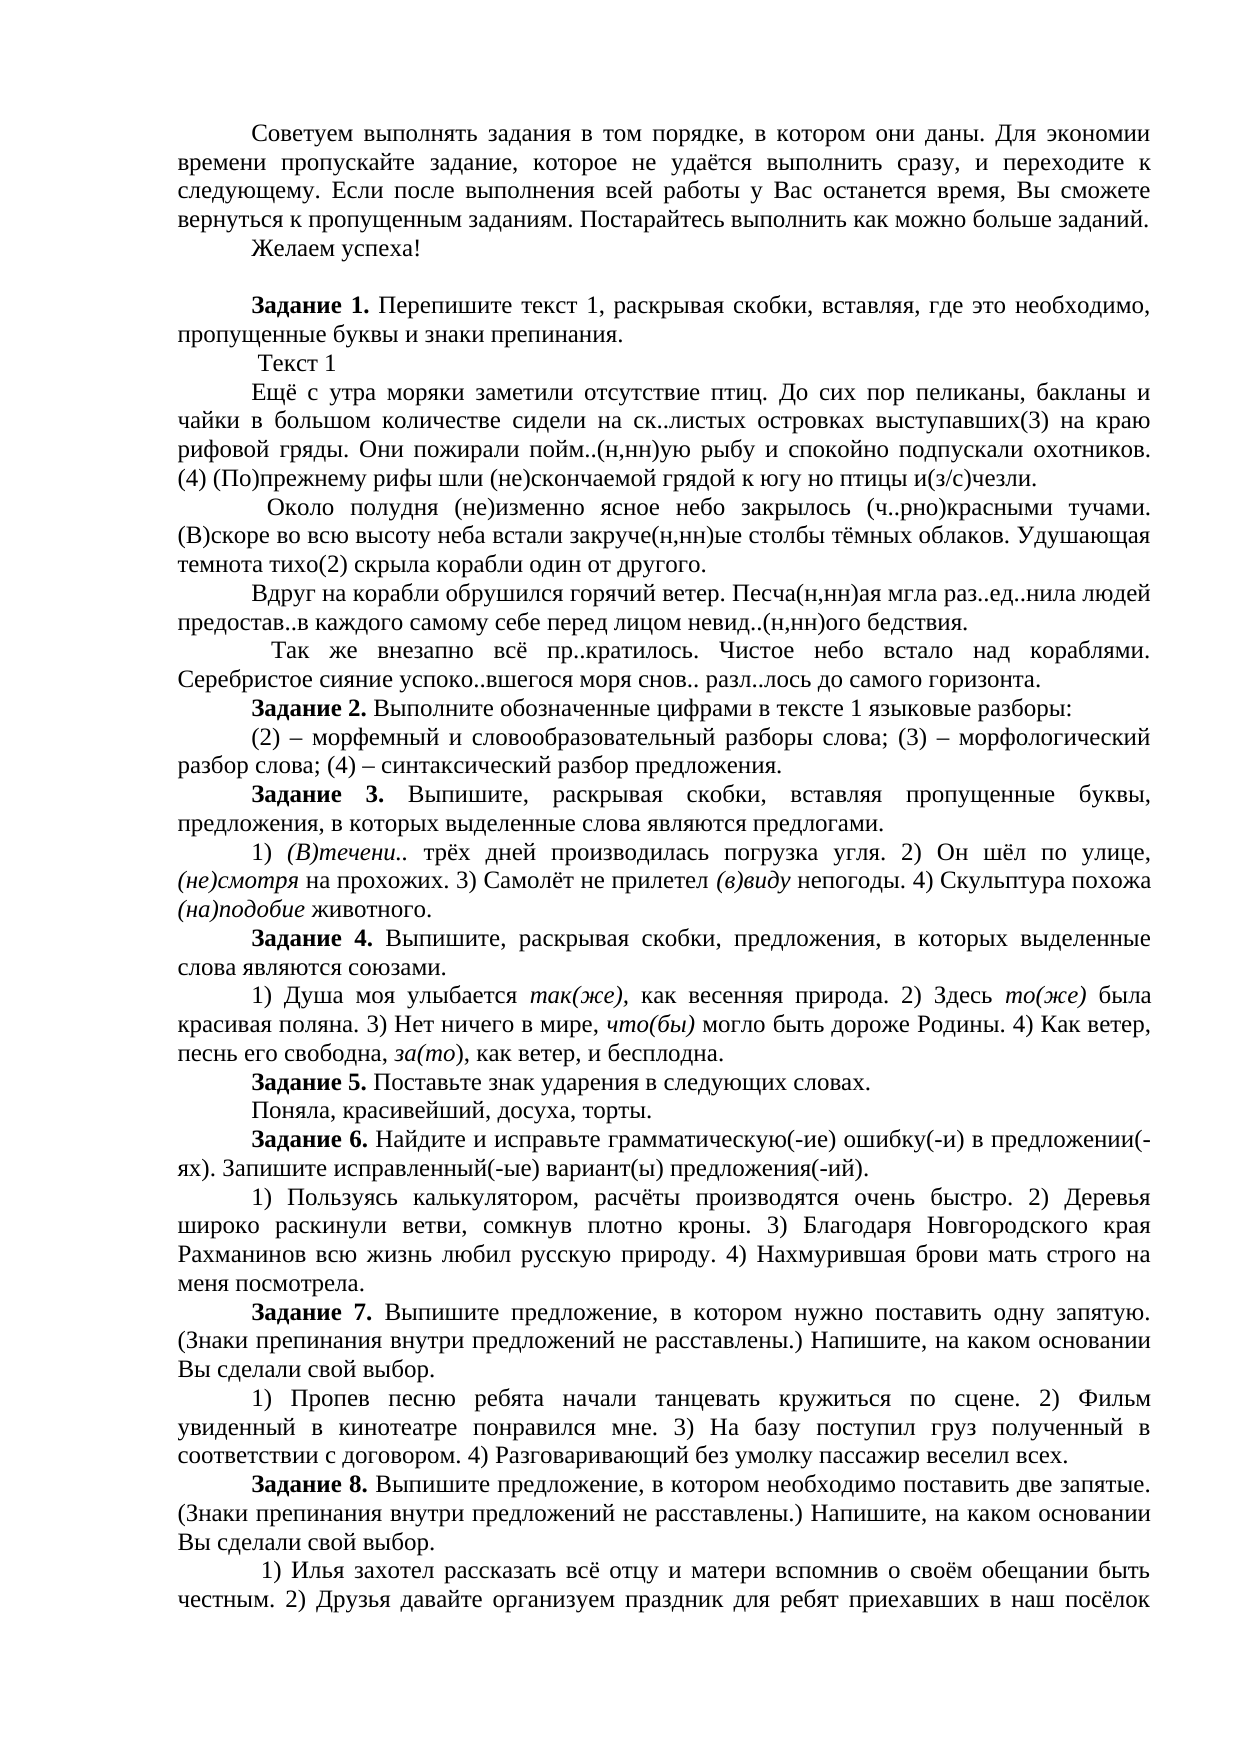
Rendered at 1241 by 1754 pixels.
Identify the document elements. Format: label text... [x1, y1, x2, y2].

text 1) Пропев песню ребята начали танцевать кружиться по сцене. 2) Фильм увиденный в кинотеатре понравился мне. 3) На базу поступил груз полученный в соответствии с договором. 4) Разговаривающий без умолку пассажир веселил всех. [177, 1383, 1152, 1469]
text Ещё с утра моряки заметили отсутствие птиц. До сих пор пеликаны, бакланы и чайки в большом количестве сидели на ск..листых островках выступавших(3) на краю рифовой гряды. Они пожирали пойм..(н,нн)ую рыбу и спокойно подпускали охотников. (4) (По)прежнему рифы шли (не)скончаемой грядой к югу но птицы и(з/с)чезли. [177, 377, 1152, 492]
text Советуем выполнять задания в том порядке, в котором они даны. Для экономии времени пропускайте задание, которое не удаётся выполнить сразу, и переходите к следующему. Если после выполнения всей работы у Вас останется время, Вы сможете вернуться к пропущенным заданиям. Постарайтесь выполнить как можно больше заданий. [177, 118, 1152, 233]
text (2) – морфемный и словообразовательный разборы слова; (3) – морфологический разбор слова; (4) – синтаксический разбор предложения. [177, 722, 1152, 779]
text Вдруг на корабли обрушился горячий ветер. Песча(н,нн)ая мгла раз..ед..нила людей предостав..в каждого самому себе перед лицом невид..(н,нн)ого бедствия. [177, 578, 1152, 636]
text Около полудня (не)изменно ясное небо закрылось (ч..рно)красными тучами. (В)скоре во всю высоту неба встали закруче(н,нн)ые столбы тёмных облаков. Удушающая темнота тихо(2) скрыла корабли один от другого. [177, 492, 1152, 578]
text Задание 1. Перепишите текст 1, раскрывая скобки, вставляя, где это необходимо, пропущенные буквы и знаки препинания. [177, 291, 1152, 348]
text Задание 3. Выпишите, раскрывая скобки, вставляя пропущенные буквы, предложения, в которых выделенные слова являются предлогами. [177, 779, 1152, 837]
text 1) (В)течени.. трёх дней производилась погрузка угля. 2) Он шёл по улице, (не)смотря на прохожих. 3) Самолёт не прилетел (в)виду непогоды. 4) Скульптура похожа (на)подобие животного. [177, 837, 1152, 923]
text Задание 8. Выпишите предложение, в котором необходимо поставить две запятые. (Знаки препинания внутри предложений не расставлены.) Напишите, на каком основании Вы сделали свой выбор. [177, 1469, 1152, 1556]
text Задание 5. Поставьте знак ударения в следующих словах. [177, 1067, 1152, 1096]
text 1) Душа моя улыбается так(же), как весенняя природа. 2) Здесь то(же) была красивая поляна. 3) Нет ничего в мире, что(бы) могло быть дороже Родины. 4) Как ветер, песнь его свободна, за(то), как ветер, и бесплодна. [177, 981, 1152, 1067]
text Задание 2. Выполните обозначенные цифрами в тексте 1 языковые разборы: [177, 693, 1152, 722]
text Желаем успеха! [177, 233, 1152, 262]
text Задание 4. Выпишите, раскрывая скобки, предложения, в которых выделенные слова являются союзами. [177, 923, 1152, 981]
text Поняла, красивейший, досуха, торты. [177, 1096, 1152, 1124]
text Текст 1 [177, 348, 1152, 377]
text 1) Пользуясь калькулятором, расчёты производятся очень быстро. 2) Деревья широко раскинули ветви, сомкнув плотно кроны. 3) Благодаря Новгородского края Рахманинов всю жизнь любил русскую природу. 4) Нахмурившая брови мать строго на меня посмотрела. [177, 1182, 1152, 1297]
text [177, 1556, 1152, 1613]
text Задание 6. Найдите и исправьте грамматическую(-ие) ошибку(-и) в предложении(-ях). Запишите исправленный(-ые) вариант(ы) предложения(-ий). [177, 1124, 1152, 1182]
text Так же внезапно всё пр..кратилось. Чистое небо встало над кораблями. Серебристое сияние успоко..вшегося моря снов.. разл..лось до самого горизонта. [177, 636, 1152, 693]
text Задание 7. Выпишите предложение, в котором нужно поставить одну запятую. (Знаки препинания внутри предложений не расставлены.) Напишите, на каком основании Вы сделали свой выбор. [177, 1297, 1152, 1383]
